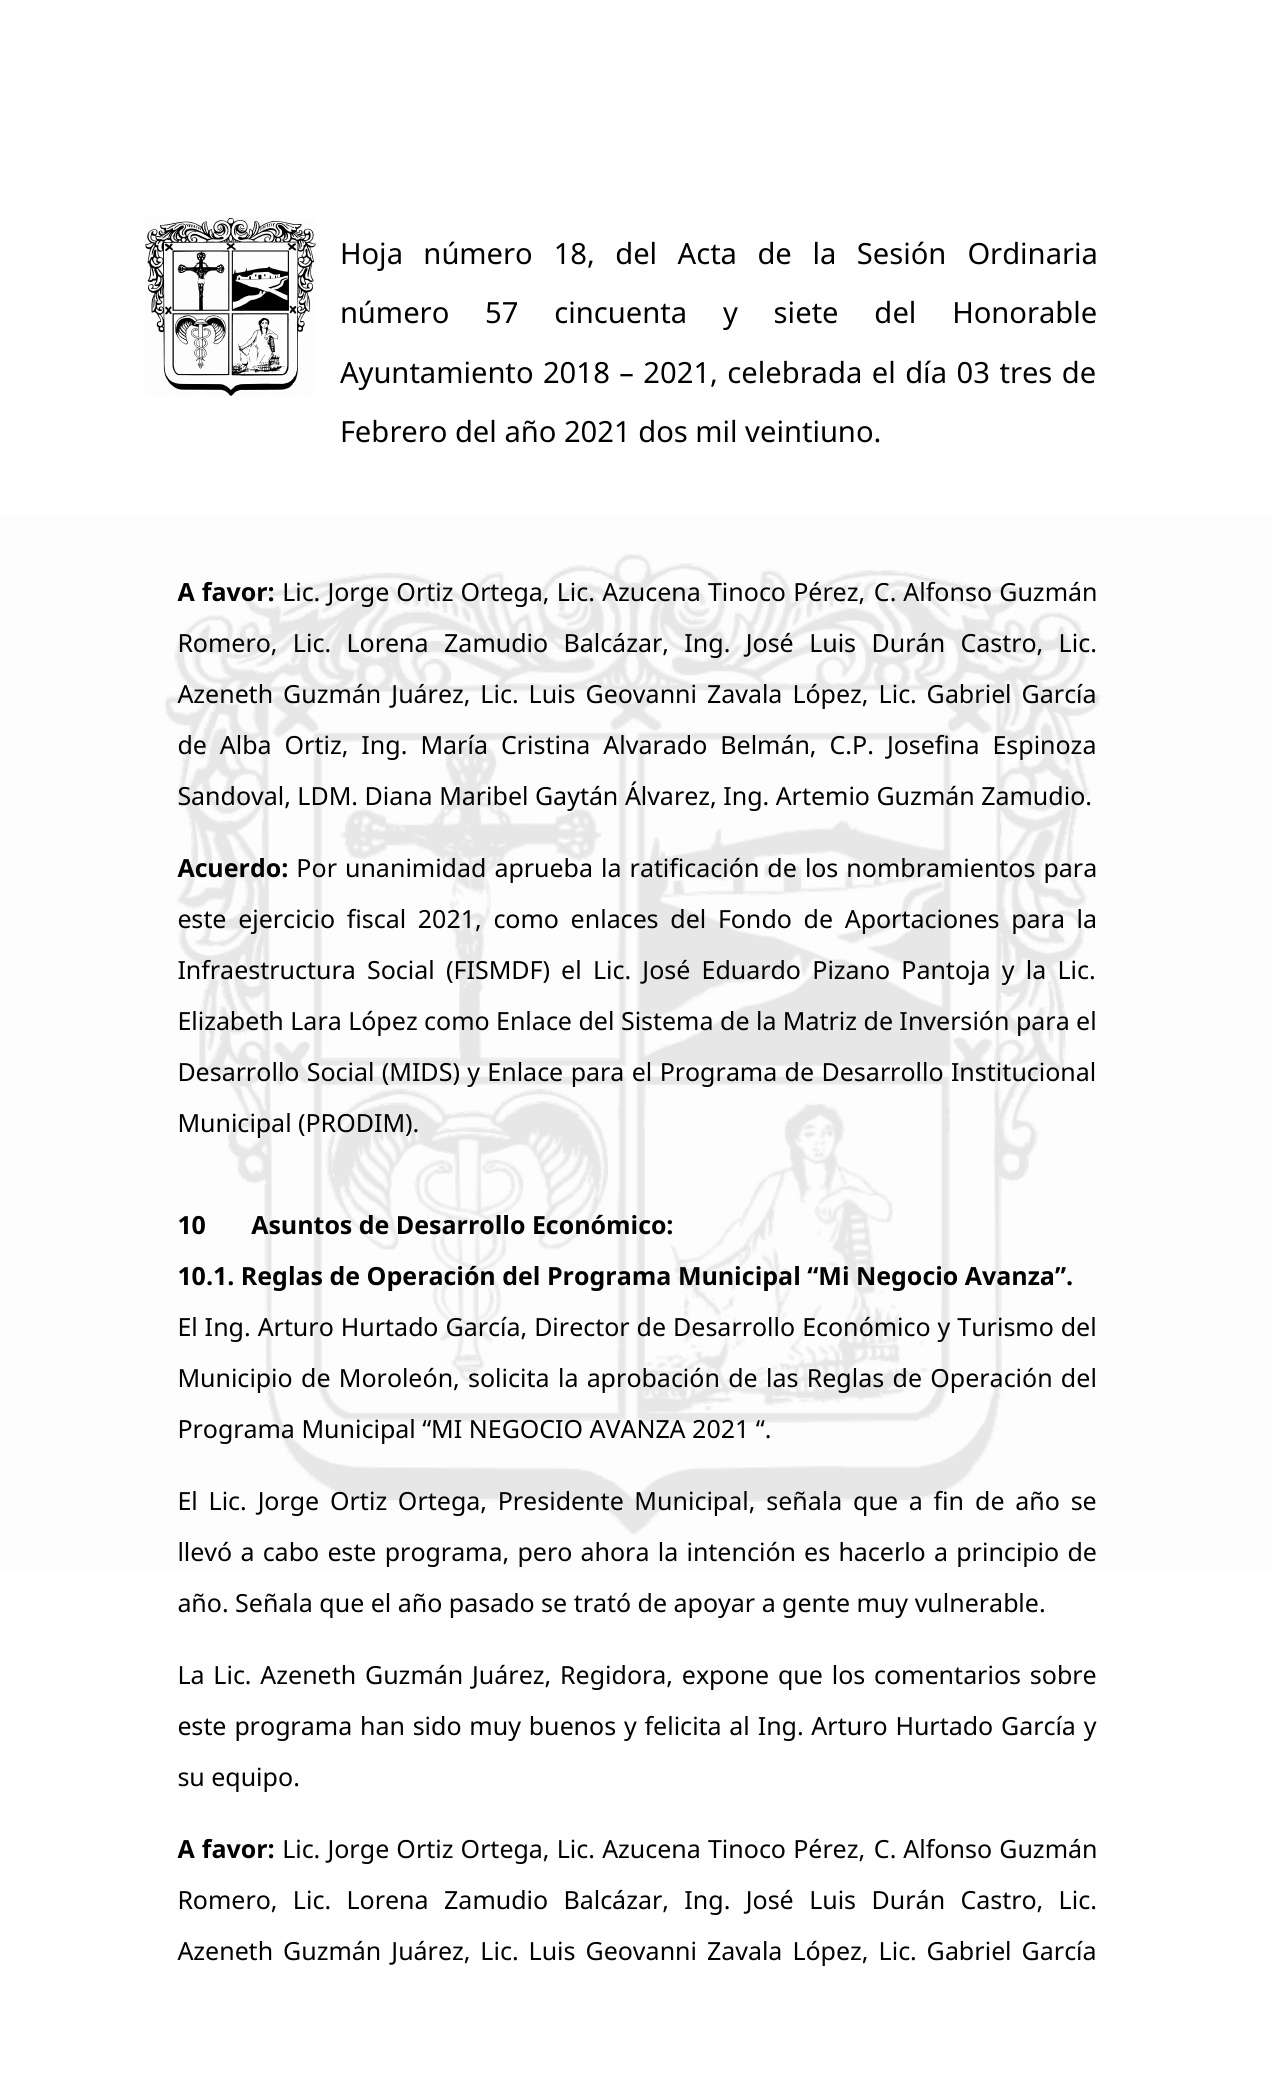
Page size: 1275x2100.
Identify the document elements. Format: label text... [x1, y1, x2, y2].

text 10 Asuntos de Desarrollo Económico: [177, 1208, 1098, 1242]
text El Ing. Arturo Hurtado García, Director de Desarrollo Económico y Turismo del Municipio de Moroleón, solicita la aprobación de las Reglas de Operación del Programa Municipal “MI NEGOCIO AVANZA 2021 “. [177, 1310, 1098, 1446]
picture [0, 514, 1274, 1570]
text 10.1. Reglas de Operación del Programa Municipal “Mi Negocio Avanza”. [177, 1259, 1098, 1293]
list Acuerdo: Por unanimidad aprueba la ratificación de los nombramientos para este ejercicio fiscal 2021, como enlaces del Fondo de Aportaciones para la Infraestructura Social (FISMDF) el Lic. José Eduardo Pizano Pantoja y la Lic. Elizabeth Lara López como Enlace del Sistema de la Matriz de Inversión para el Desarrollo Social (MIDS) y Enlace para el Programa de Desarrollo Institucional Municipal (PRODIM). [177, 851, 1098, 1140]
picture [145, 218, 316, 396]
text El Lic. Jorge Ortiz Ortega, Presidente Municipal, señala que a fin de año se llevó a cabo este programa, pero ahora la intención es hacerlo a principio de año. Señala que el año pasado se trató de apoyar a gente muy vulnerable. [177, 1484, 1098, 1620]
text La Lic. Azeneth Guzmán Juárez, Regidora, expone que los comentarios sobre este programa han sido muy buenos y felicita al Ing. Arturo Hurtado García y su equipo. [177, 1658, 1098, 1794]
